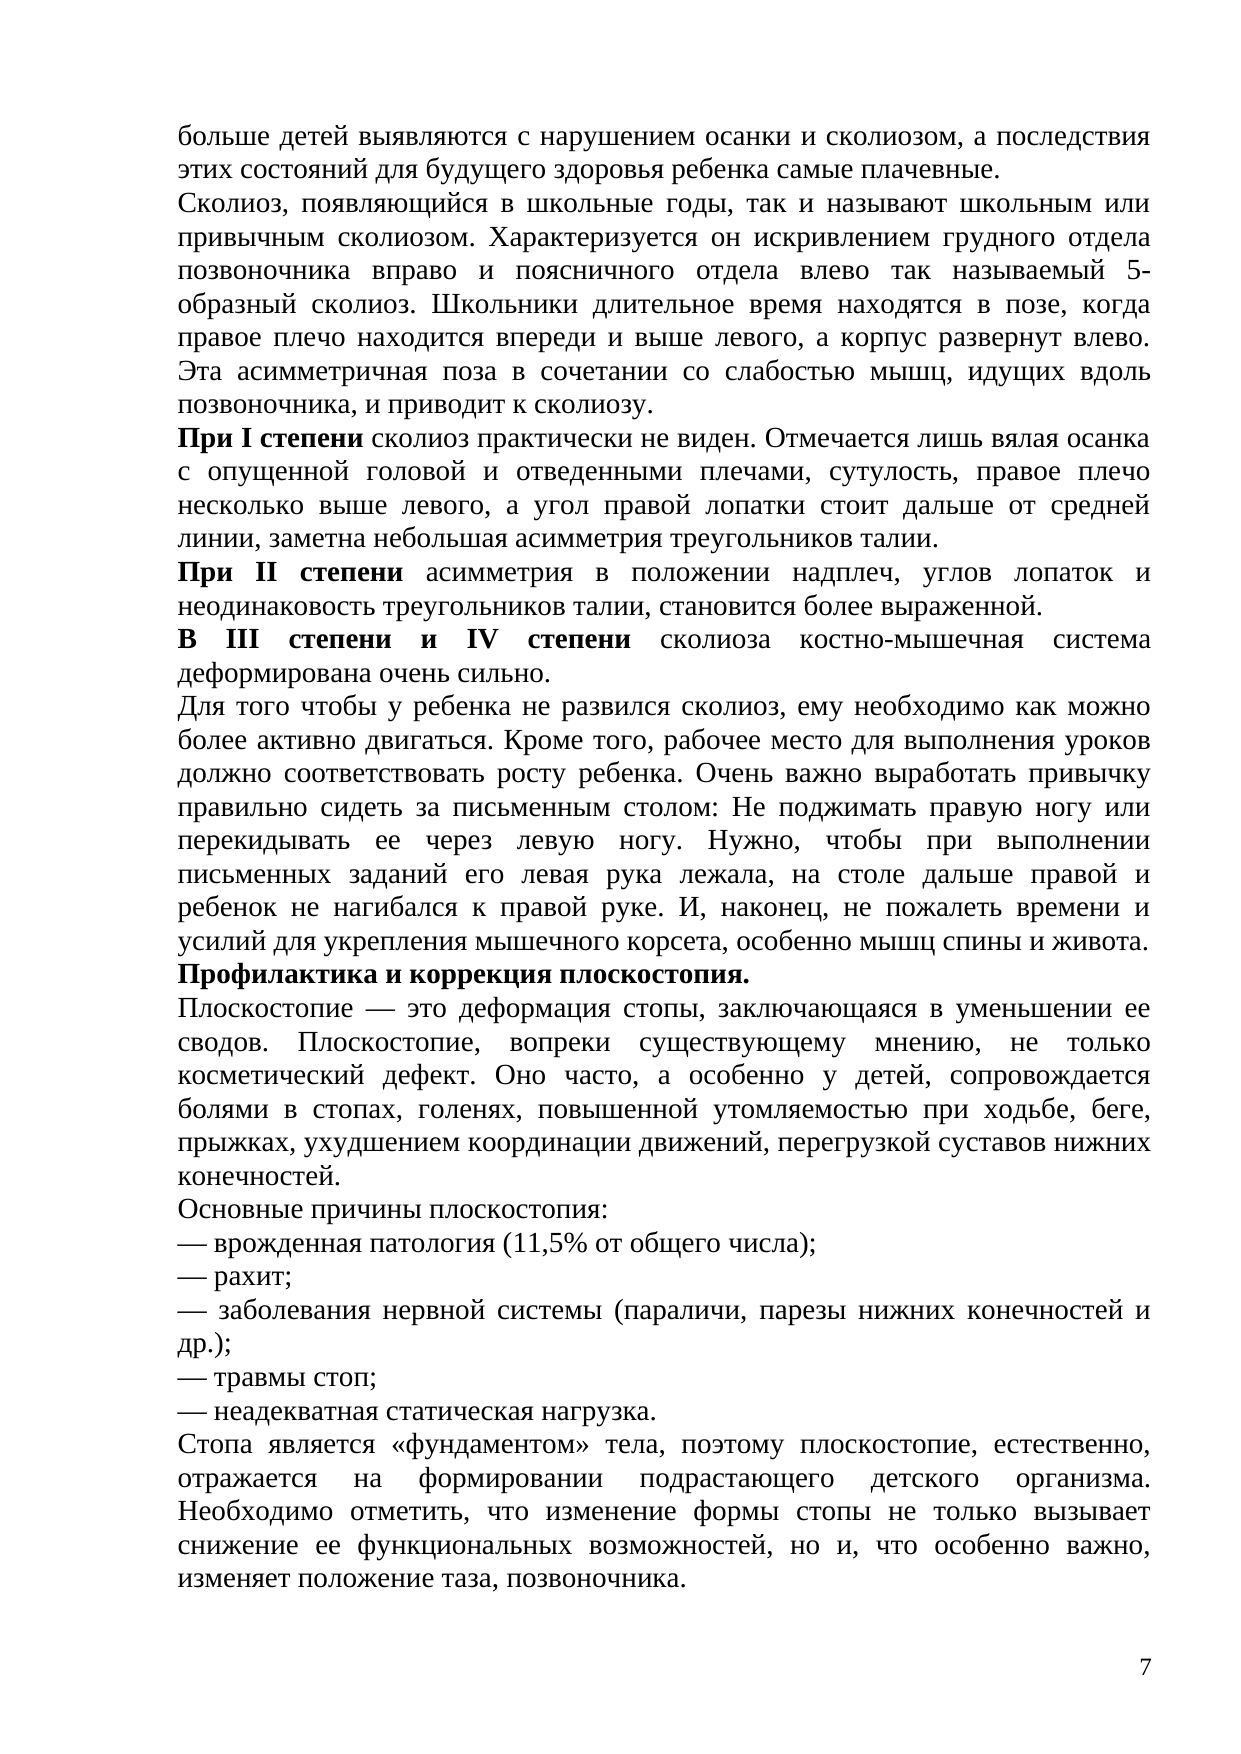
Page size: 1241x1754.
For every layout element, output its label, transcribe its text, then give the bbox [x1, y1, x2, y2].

text — травмы стоп; [177, 1359, 1152, 1393]
text — заболевания нервной системы (параличи, парезы нижних конечностей и др.); [177, 1292, 1152, 1359]
text — врожденная патология (11,5% от общего числа); [177, 1225, 1152, 1258]
text Профилактика и коррекция плоскостопия. [177, 957, 1152, 990]
text Плоскостопие — это деформация стопы, заключающаяся в уменьшении ее сводов. Плоскостопие, вопреки существующему мнению, не только косметический дефект. Оно часто, а особенно у детей, сопровождается болями в стопах, голенях, повышенной утомляемостью при ходьбе, беге, прыжках, ухудшением координации движений, перегрузкой суставов нижних конечностей. [177, 990, 1152, 1191]
text Основные причины плоскостопия: [177, 1191, 1152, 1225]
text — рахит; [177, 1258, 1152, 1292]
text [177, 118, 1152, 185]
text В III степени и IV степени сколиоза костно-мышечная система деформирована очень сильно. [177, 621, 1152, 688]
text При I степени сколиоз практически не виден. Отмечается лишь вялая осанка с опущенной головой и отведенными плечами, сутулость, правое плечо несколько выше левого, а угол правой лопатки стоит дальше от средней линии, заметна небольшая асимметрия треугольников талии. [177, 420, 1152, 554]
text Для того чтобы у ребенка не развился сколиоз, ему необходимо как можно более активно двигаться. Кроме того, рабочее место для выполнения уроков должно соответствовать росту ребенка. Очень важно выработать привычку правильно сидеть за письменным столом: Не поджимать правую ногу или перекидывать ее через левую ногу. Нужно, чтобы при выполнении письменных заданий его левая рука лежала, на столе дальше правой и ребенок не нагибался к правой руке. И, наконец, не пожалеть времени и усилий для укрепления мышечного корсета, особенно мышц спины и живота. [177, 688, 1152, 957]
text Сколиоз, появляющийся в школьные годы, так и называют школьным или привычным сколиозом. Характеризуется он искривлением грудного отдела позвоночника вправо и поясничного отдела влево так называемый 5-образный сколиоз. Школьники длительное время находятся в позе, когда правое плечо находится впереди и выше левого, а корпус развернут влево. Эта асимметричная поза в сочетании со слабостью мышц, идущих вдоль позвоночника, и приводит к сколиозу. [177, 185, 1152, 420]
text При II степени асимметрия в положении надплеч, углов лопаток и неодинаковость треугольников талии, становится более выраженной. [177, 554, 1152, 621]
text Стопа является «фундаментом» тела, поэтому плоскостопие, естественно, отражается на формировании подрастающего детского организма. Необходимо отметить, что изменение формы стопы не только вызывает снижение ее функциональных возможностей, но и, что особенно важно, изменяет положение таза, позвоночника. [177, 1426, 1152, 1594]
text — неадекватная статическая нагрузка. [177, 1393, 1152, 1426]
